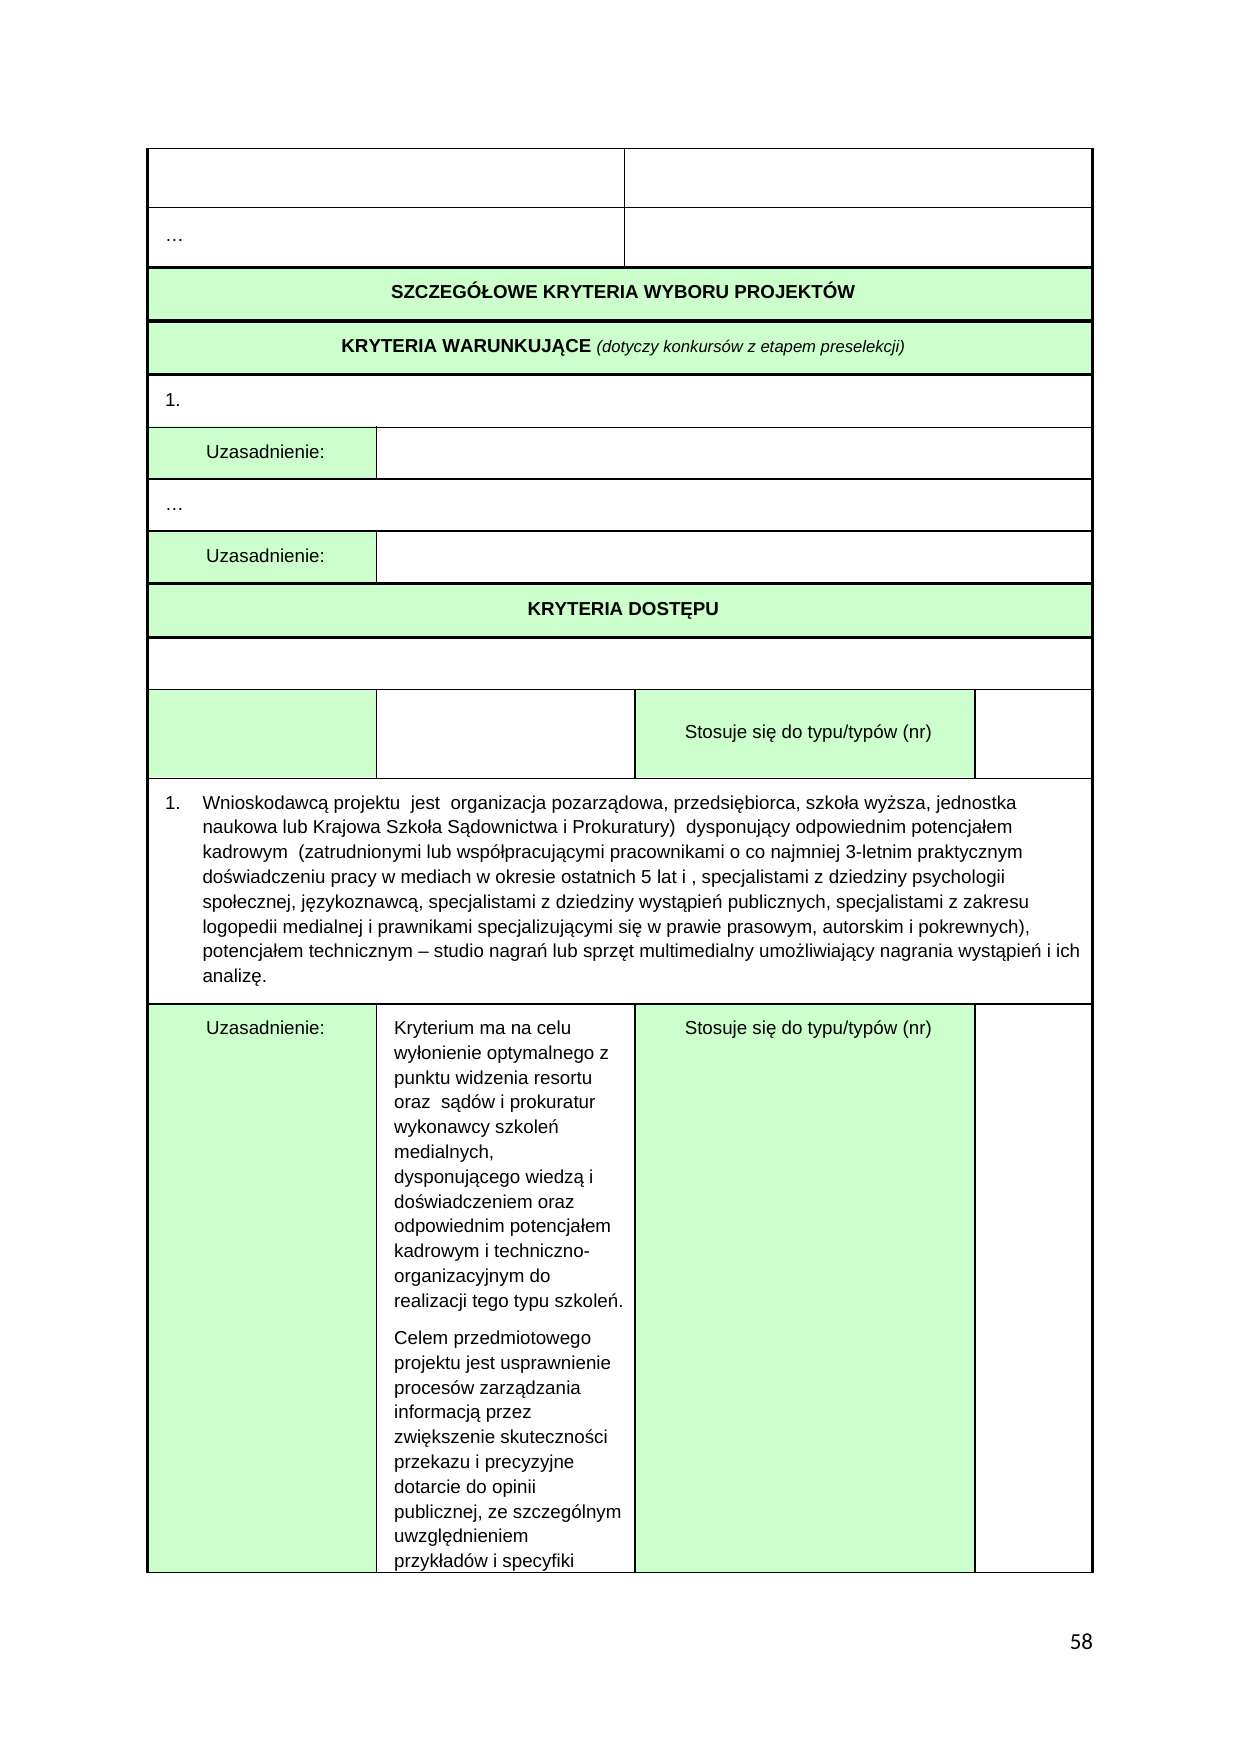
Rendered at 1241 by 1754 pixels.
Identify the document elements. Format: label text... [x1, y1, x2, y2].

table_cell [149, 690, 376, 777]
table_cell [976, 690, 1091, 777]
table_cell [636, 1005, 974, 1572]
table_cell [149, 639, 1091, 689]
table_cell [377, 428, 1091, 478]
table_cell KRYTERIA DOSTĘPU [149, 585, 1091, 636]
table_cell [377, 532, 1091, 582]
table_cell Uzasadnienie: [149, 428, 376, 478]
table_cell [625, 149, 1091, 207]
table_cell [625, 208, 1091, 266]
table_cell … [149, 480, 1091, 530]
table_cell Uzasadnienie: [149, 1005, 376, 1572]
table_cell KRYTERIA WARUNKUJĄCE (dotyczy konkursów z etapem preselekcji) [149, 323, 1091, 373]
table_cell 1. [149, 376, 1091, 426]
table_cell Stosuje się do typu/typów (nr) [636, 690, 974, 777]
table_cell … [149, 208, 624, 266]
table_cell Uzasadnienie: [149, 532, 376, 582]
table_cell [976, 1005, 1091, 1572]
table_cell Wnioskodawcą projektu jest organizacja pozarządowa, przedsiębiorca, szkoła wyższa, jednostka naukowa lub Krajowa Szkoła Sądownictwa i Prokuratury) dysponujący odpowiednim potencjałem kadrowym (zatrudnionymi lub współpracującymi pracownikami o co najmniej 3-letnim praktycznym doświadczeniu pracy w mediach w okresie ostatnich 5 lat i , specjalistami z dziedziny psychologii społecznej, językoznawcą, specjalistami z dziedziny wystąpień publicznych, specjalistami z zakresu logopedii medialnej i prawnikami specjalizującymi się w prawie prasowym, autorskim i pokrewnych), potencjałem technicznym – studio nagrań lub sprzęt multimedialny umożliwiający nagrania wystąpień i ich analizę. [149, 779, 1091, 1003]
table_cell [377, 690, 634, 777]
table_cell [149, 149, 624, 207]
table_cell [377, 1005, 634, 1572]
table_cell SZCZEGÓŁOWE KRYTERIA WYBORU PROJEKTÓW [149, 269, 1091, 319]
